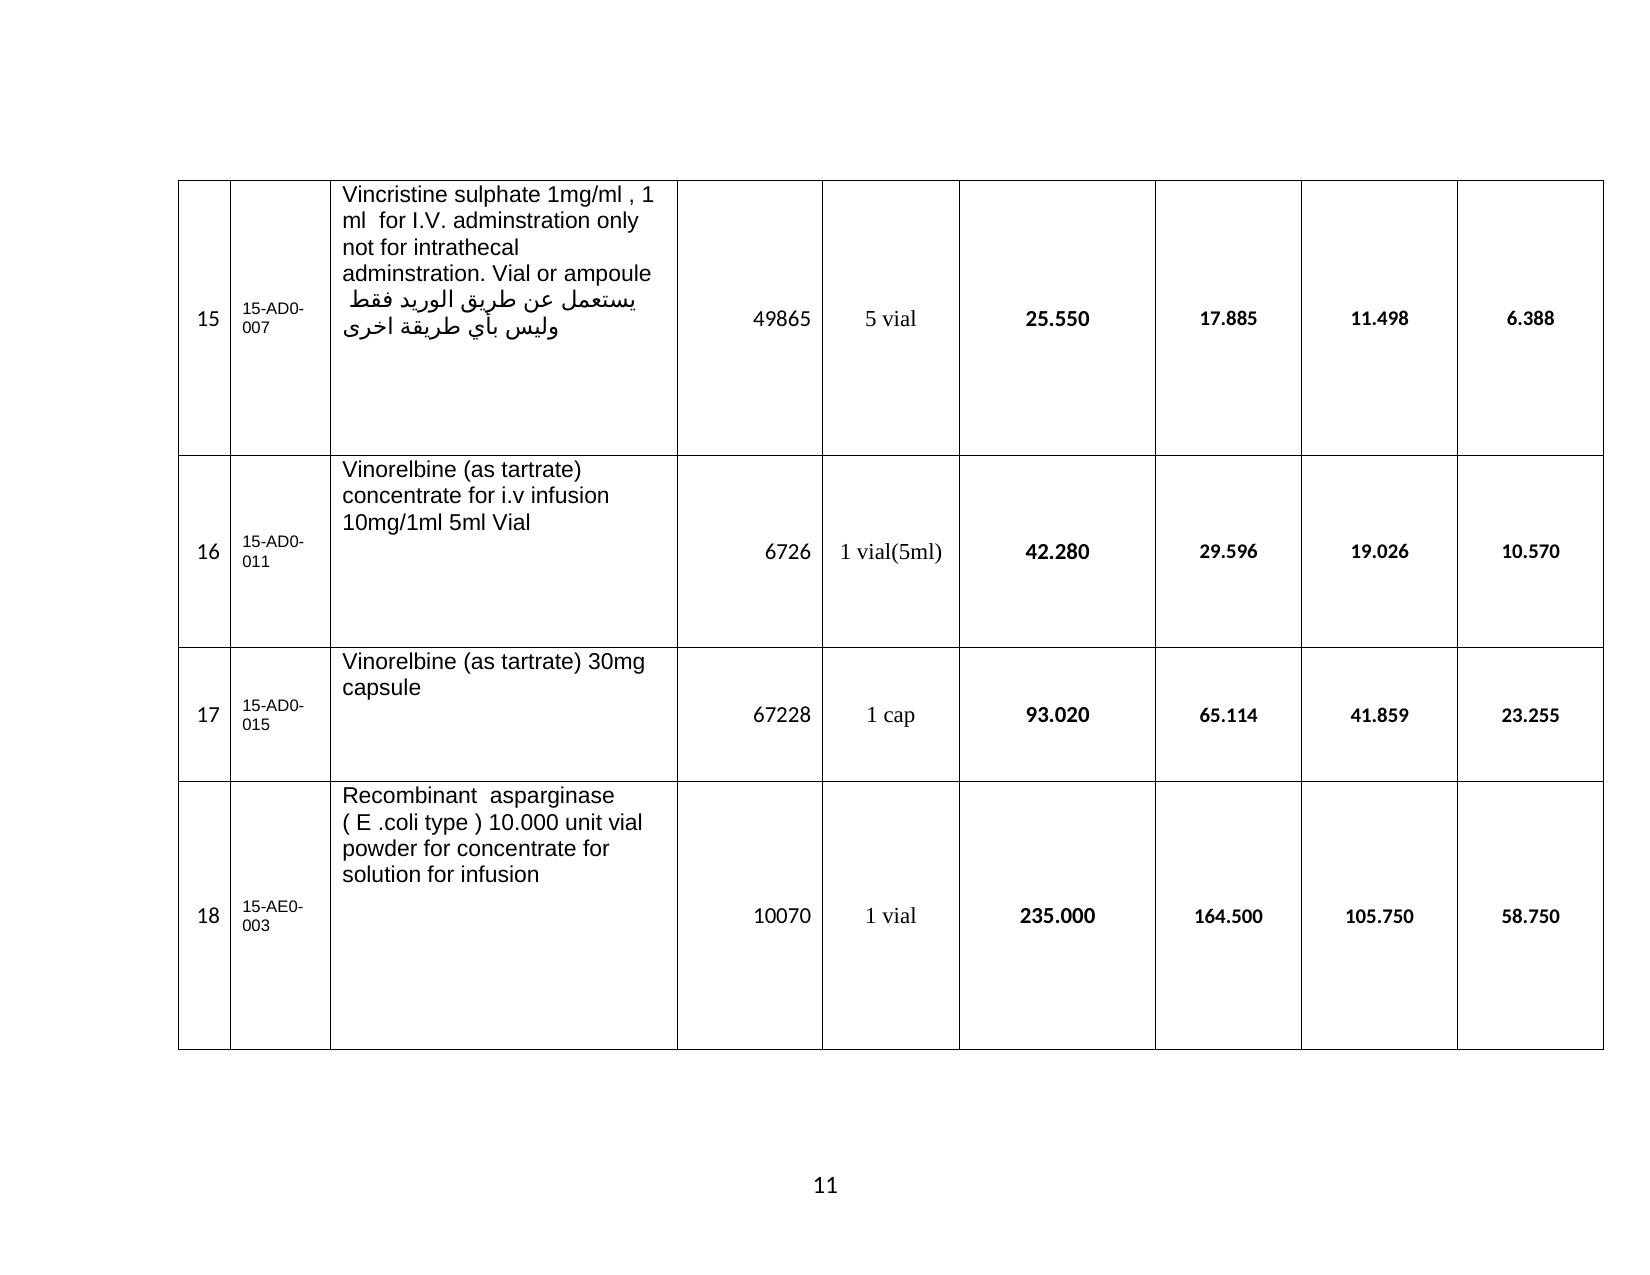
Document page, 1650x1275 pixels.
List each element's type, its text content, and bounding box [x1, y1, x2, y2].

table_cell 93.020 [960, 648, 1155, 781]
table_cell 164.500 [1156, 782, 1301, 1049]
table_cell 10.570 [1458, 456, 1603, 647]
table_cell 1 cap [823, 648, 959, 781]
table_cell Vincristine sulphate 1mg/ml , 1 ml for I.V. adminstration only not for intrathecal adminstration. Vial or ampouleيستعمل عن طريق الوريد فقط وليس بأي طريقة اخرى [331, 181, 677, 455]
table_cell 15-AD0-011 [231, 456, 330, 647]
table_cell Vinorelbine (as tartrate) 30mg capsule [331, 648, 677, 781]
table_cell 6726 [678, 456, 822, 647]
table_cell 58.750 [1458, 782, 1603, 1049]
table_cell Vinorelbine (as tartrate) concentrate for i.v infusion 10mg/1ml 5ml Vial [331, 456, 677, 647]
table_cell 15-AE0-003 [231, 782, 330, 1049]
table_cell 25.550 [960, 181, 1155, 455]
table_cell 49865 [678, 181, 822, 455]
table_cell 17 [179, 648, 230, 781]
table_cell 1 vial [823, 782, 959, 1049]
table_cell 16 [179, 456, 230, 647]
table_cell 11.498 [1302, 181, 1457, 455]
table_cell 42.280 [960, 456, 1155, 647]
table_cell 105.750 [1302, 782, 1457, 1049]
table_cell 17.885 [1156, 181, 1301, 455]
table_cell 19.026 [1302, 456, 1457, 647]
table_cell 15 [179, 181, 230, 455]
table_cell 41.859 [1302, 648, 1457, 781]
table_cell 6.388 [1458, 181, 1603, 455]
table_cell Recombinant asparginase ( E .coli type ) 10.000 unit vial powder for concentrate for solution for infusion [331, 782, 677, 1049]
table_cell 18 [179, 782, 230, 1049]
table_cell 15-AD0-007 [231, 181, 330, 455]
table_cell 1 vial(5ml) [823, 456, 959, 647]
table_cell 15-AD0-015 [231, 648, 330, 781]
table_cell 29.596 [1156, 456, 1301, 647]
table_cell 67228 [678, 648, 822, 781]
table_cell 10070 [678, 782, 822, 1049]
table_cell 65.114 [1156, 648, 1301, 781]
table_cell 23.255 [1458, 648, 1603, 781]
table_cell 5 vial [823, 181, 959, 455]
table_cell 235.000 [960, 782, 1155, 1049]
